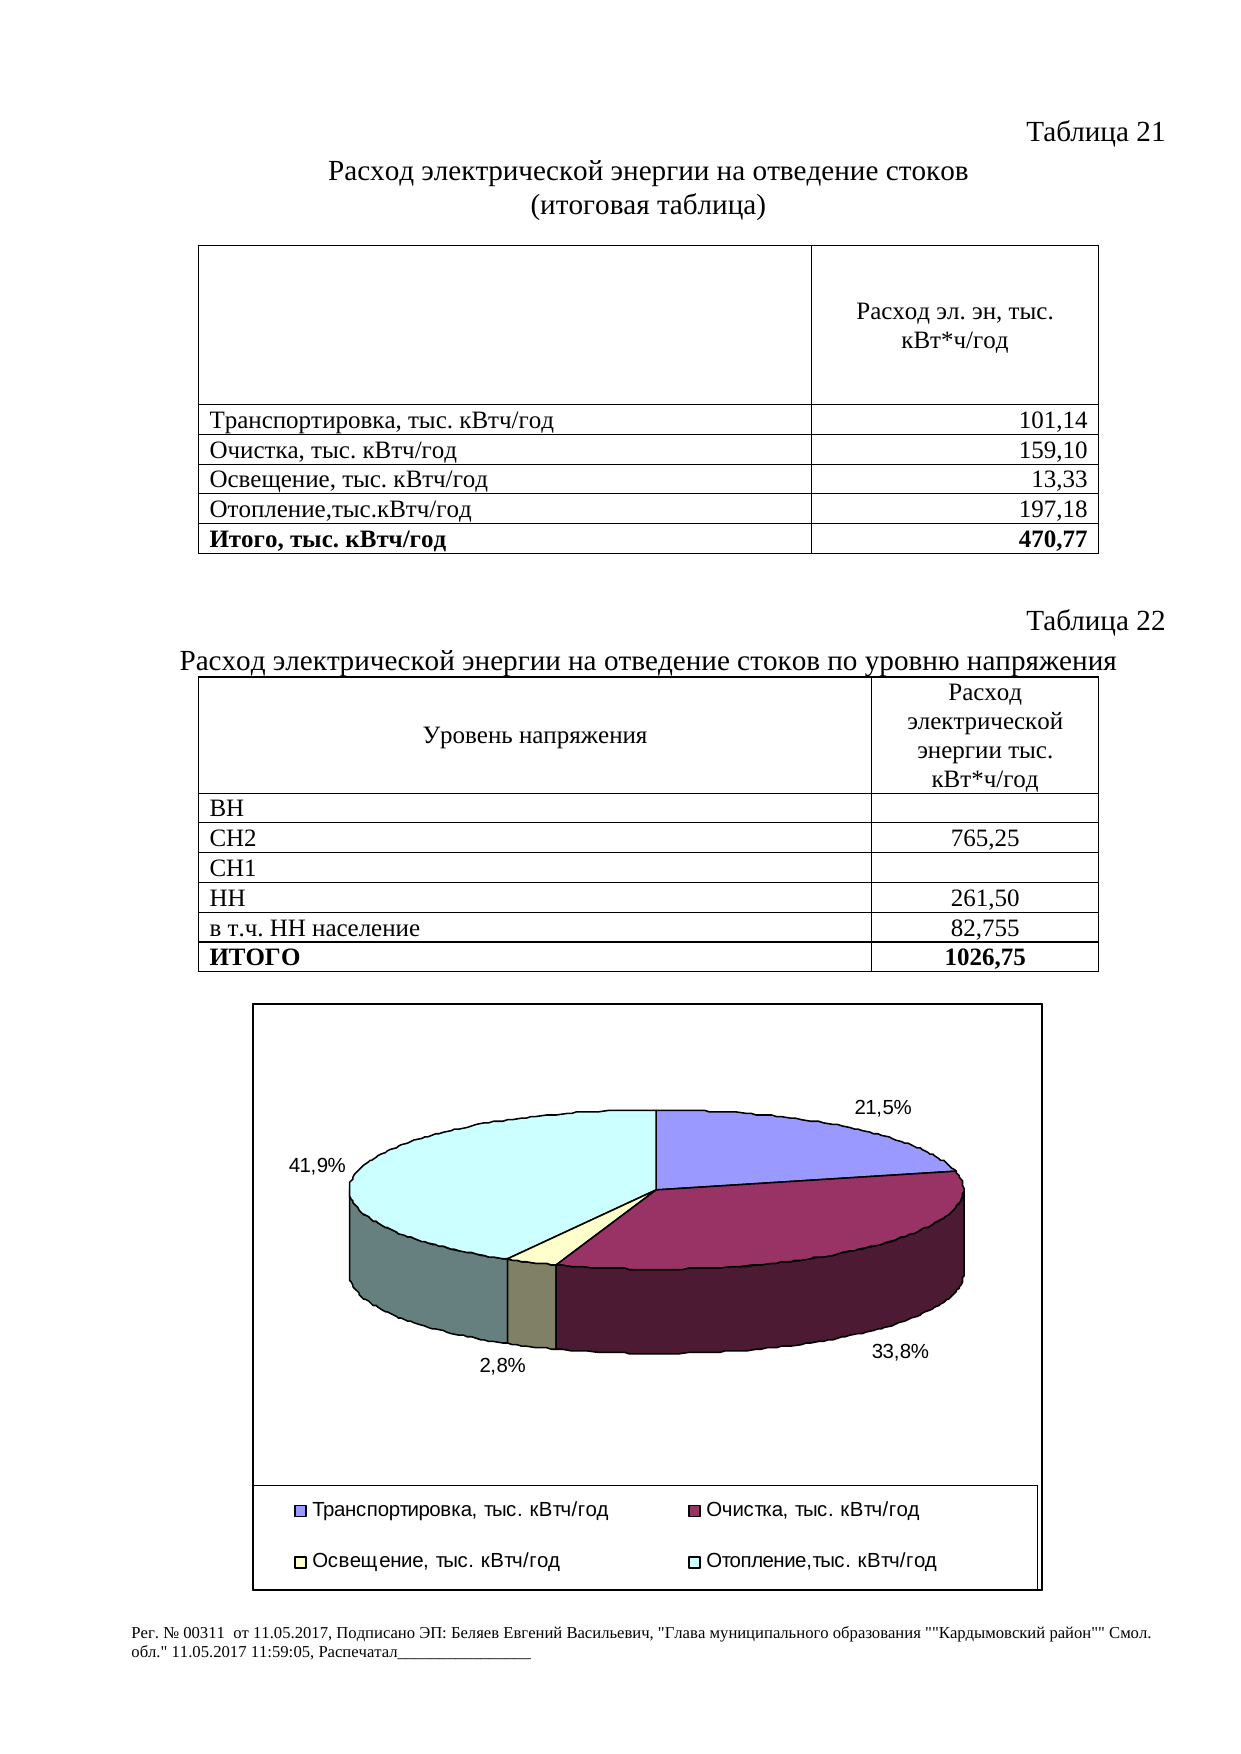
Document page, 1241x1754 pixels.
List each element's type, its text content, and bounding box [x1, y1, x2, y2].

table_cell в т.ч. НН население [199, 913, 871, 941]
table_cell 470,77 [812, 524, 1098, 553]
table_cell 101,14 [812, 405, 1098, 434]
table_cell Итого, тыс. кВтч/год [199, 524, 811, 553]
table_cell Отопление,тыс.кВтч/год [199, 494, 811, 523]
table_header [199, 246, 811, 404]
table_cell 261,50 [872, 883, 1098, 912]
text Расход электрической энергии на отведение стоков по уровню напряжения [131, 643, 1165, 676]
text Расход электрической энергии на отведение стоков [131, 153, 1165, 187]
subtitle Таблица 22 [131, 603, 1165, 637]
table_cell 159,10 [812, 435, 1098, 463]
table_cell Очистка, тыс. кВтч/год [199, 435, 811, 463]
table_cell ИТОГО [199, 943, 871, 971]
table_header Расход электрической энергии тыс. кВт*ч/год [872, 678, 1098, 792]
table_cell [872, 853, 1098, 882]
table_cell НН [199, 883, 871, 912]
table_cell 197,18 [812, 494, 1098, 523]
table_cell 82,755 [872, 913, 1098, 941]
text (итоговая таблица) [131, 187, 1165, 221]
table_cell Освещение, тыс. кВтч/год [199, 465, 811, 493]
table_header Уровень напряжения [199, 678, 871, 792]
table_header Расход эл. эн, тыс. кВт*ч/год [812, 246, 1098, 404]
table_cell СН1 [199, 853, 871, 882]
subtitle Таблица 21 [131, 114, 1165, 147]
table_cell 13,33 [812, 465, 1098, 493]
table_cell СН2 [199, 823, 871, 852]
table_cell 765,25 [872, 823, 1098, 852]
table_cell ВН [199, 794, 871, 822]
table_cell Транспортировка, тыс. кВтч/год [199, 405, 811, 434]
table_cell 1026,75 [872, 943, 1098, 971]
table_cell [872, 794, 1098, 822]
